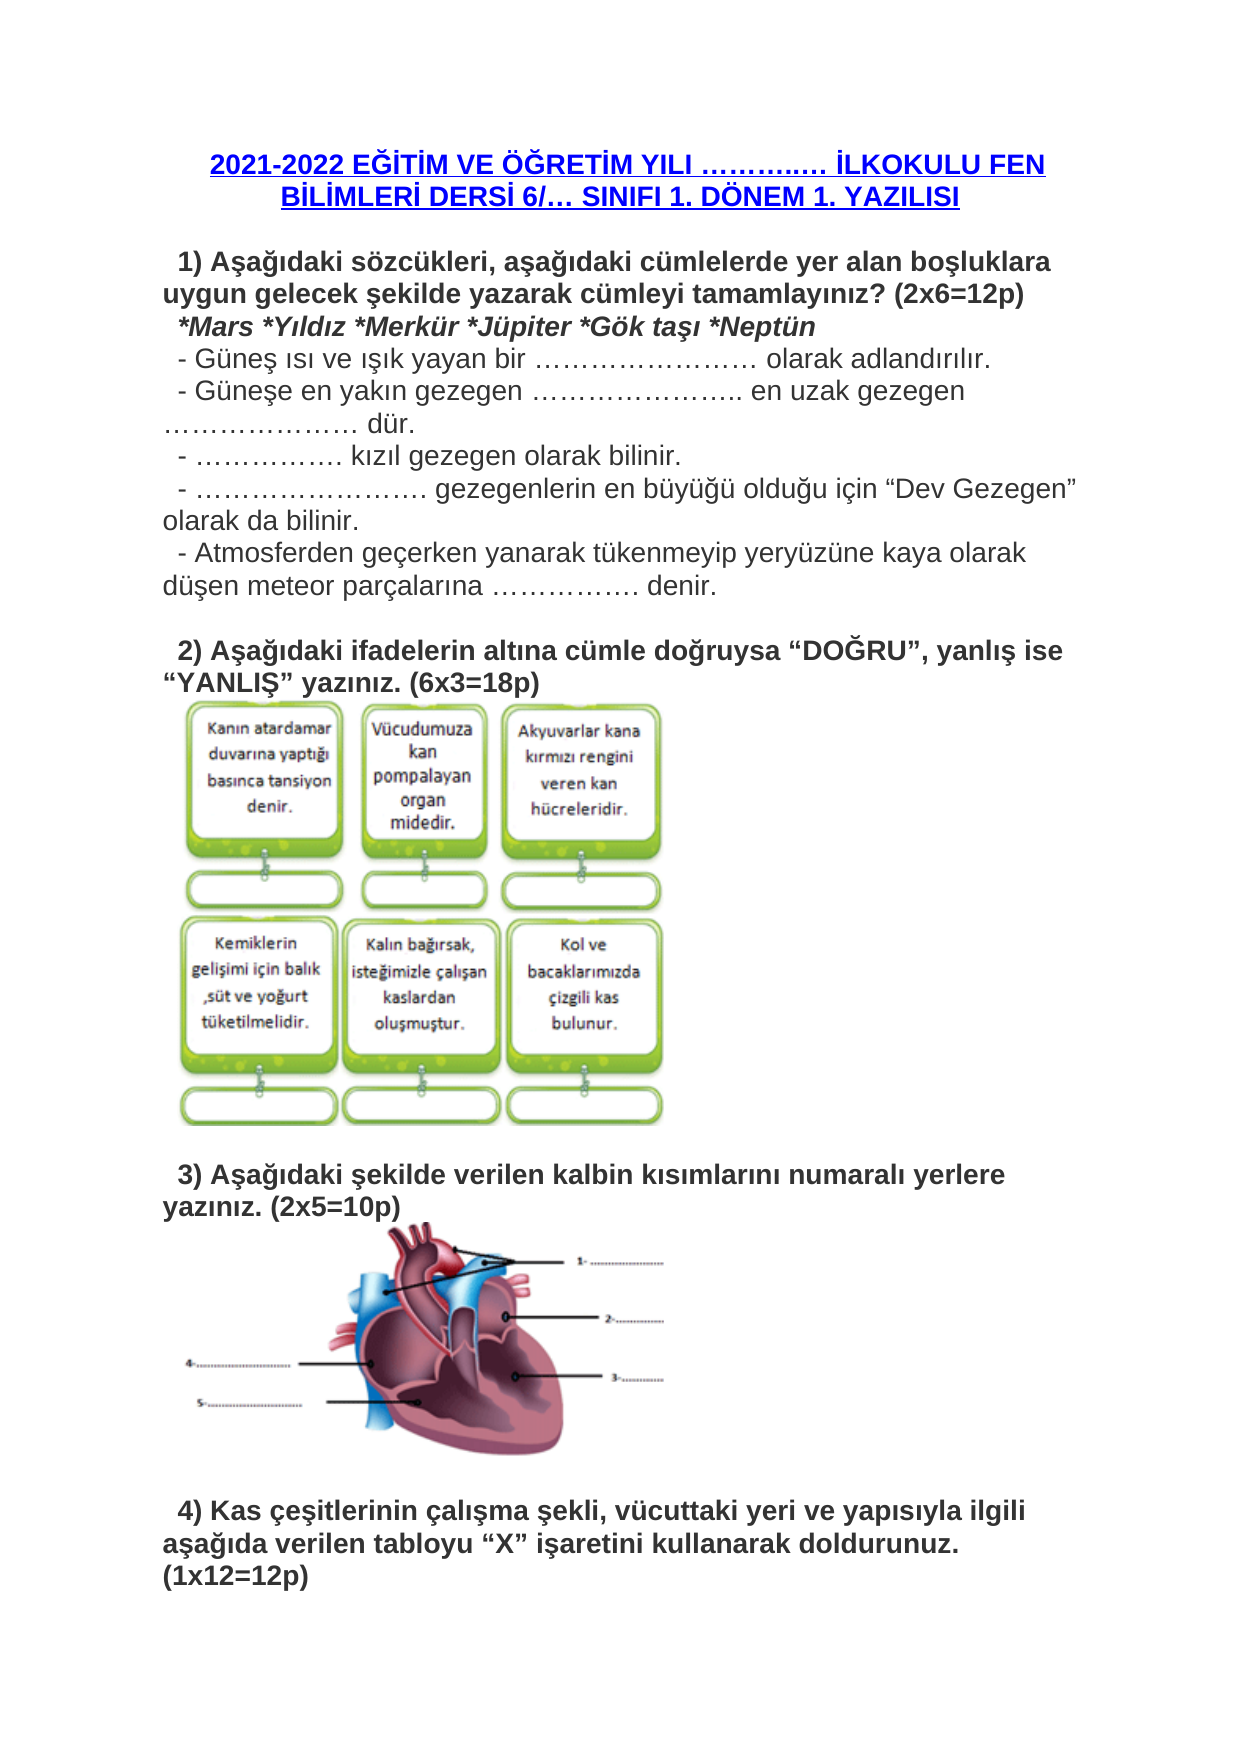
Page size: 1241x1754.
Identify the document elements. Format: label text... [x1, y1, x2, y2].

text - Güneşe en yakın gezegen ………………….. en uzak gezegen ………………… dür. [162, 374, 1078, 439]
text - ……………. kızıl gezegen olarak bilinir. [162, 439, 1078, 472]
text 3) Aşağıdaki şekilde verilen kalbin kısımlarını numaralı yerlere yazınız. (2x5=10p) [162, 1158, 1078, 1223]
text 1) Aşağıdaki sözcükleri, aşağıdaki cümlelerde yer alan boşluklara uygun gelecek şekilde yazarak cümleyi tamamlayınız? (2x6=12p) [162, 245, 1078, 309]
text *Mars *Yıldız *Merkür *Jüpiter *Gök taşı *Neptün [162, 309, 1078, 342]
text 2) Aşağıdaki ifadelerin altına cümle doğruysa “DOĞRU”, yanlış ise “YANLIŞ” yazınız. (6x3=18p) [162, 633, 1078, 698]
picture [177, 1222, 664, 1462]
text - Atmosferden geçerken yanarak tükenmeyip yeryüzüne kaya olarak düşen meteor parçalarına ……………. denir. [162, 536, 1078, 601]
text 2021-2022 EĞİTİM VE ÖĞRETİM YILI ………..… İLKOKULU FEN BİLİMLERİ DERSİ 6/… SINIFI 1. DÖNEM 1. YAZILISI [162, 148, 1078, 212]
text 4) Kas çeşitlerinin çalışma şekli, vücuttaki yeri ve yapısıyla ilgili aşağıda verilen tabloyu “X” işaretini kullanarak doldurunuz. (1x12=12p) [162, 1494, 1078, 1591]
text - ……………………. gezegenlerin en büyüğü olduğu için “Dev Gezegen” olarak da bilinir. [162, 472, 1078, 536]
picture [177, 698, 664, 1126]
text - Güneş ısı ve ışık yayan bir …………………… olarak adlandırılır. [162, 342, 1078, 374]
